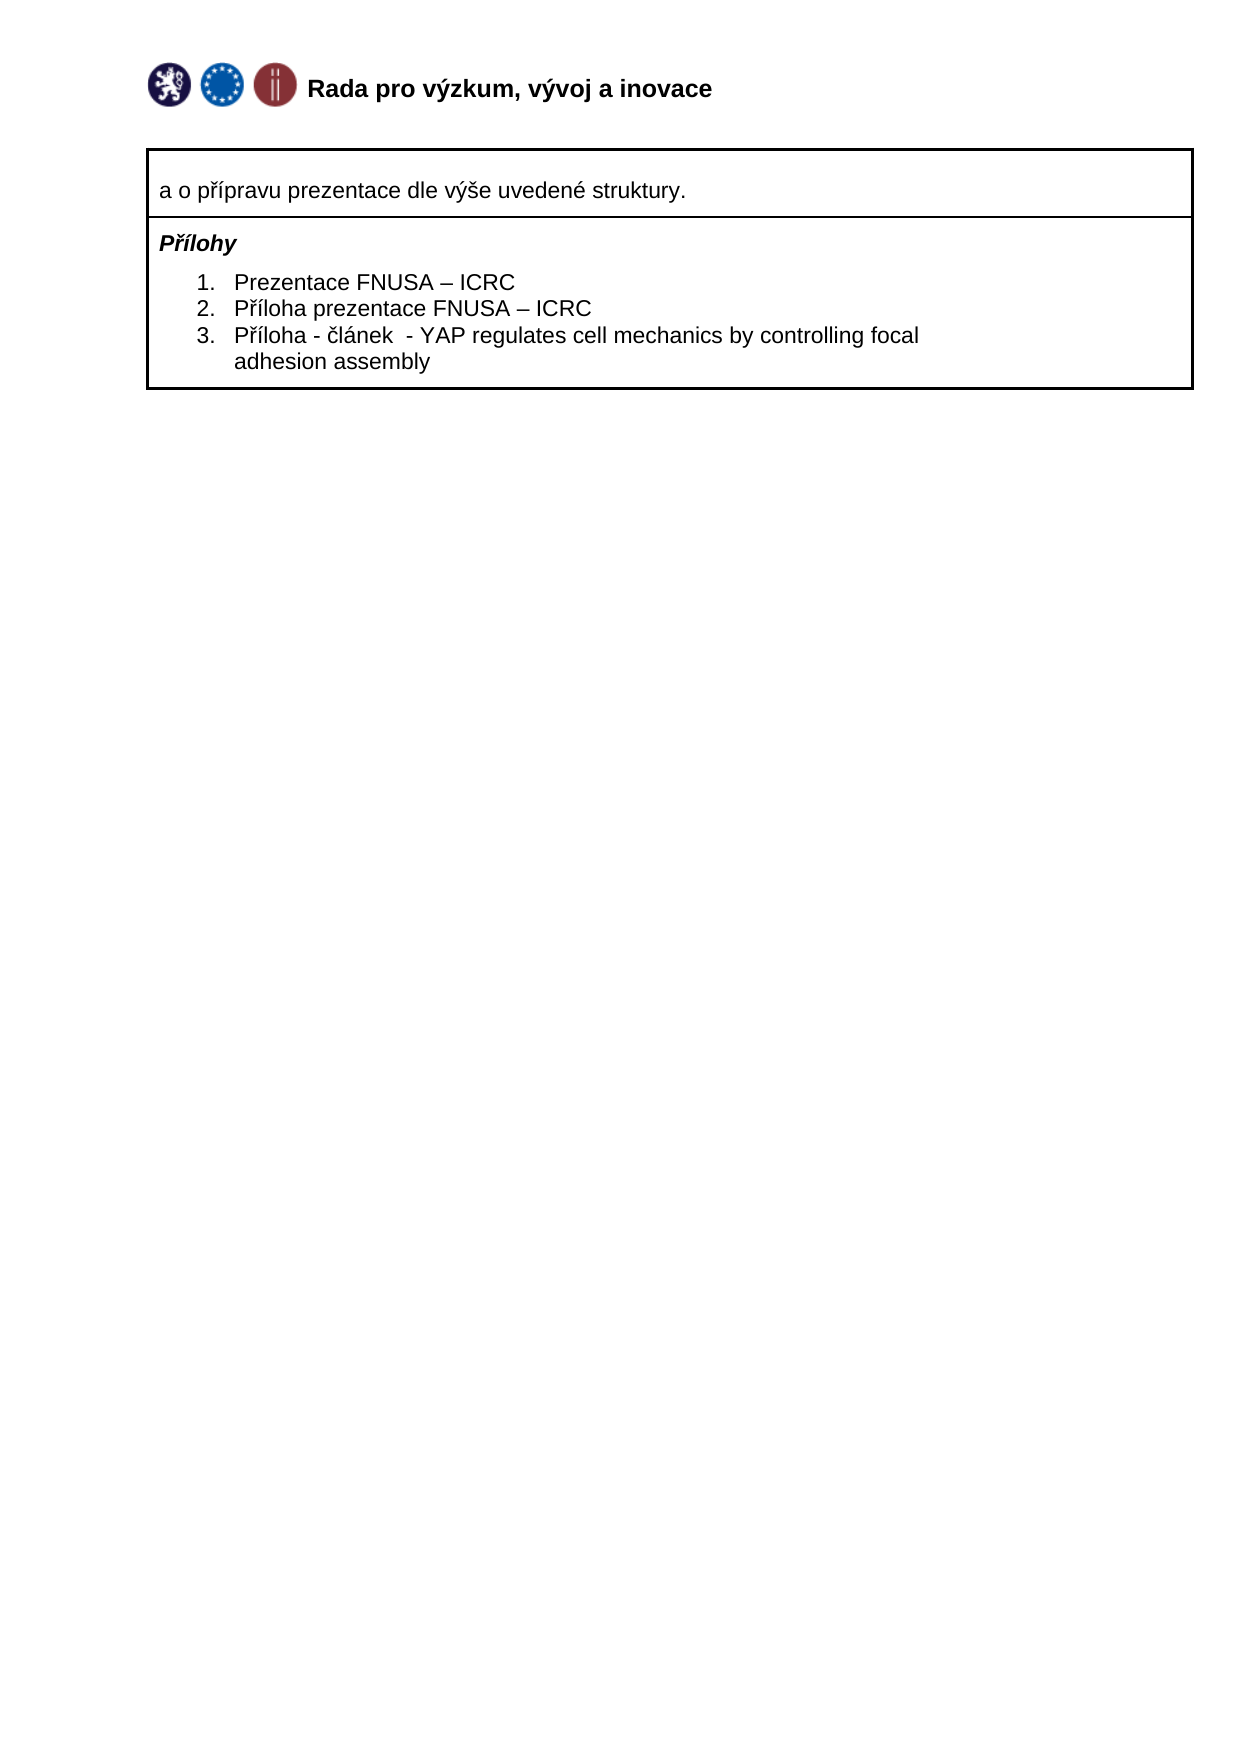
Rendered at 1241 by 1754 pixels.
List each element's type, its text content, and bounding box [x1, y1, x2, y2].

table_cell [149, 151, 1191, 216]
picture [147, 62, 298, 108]
table_cell Přílohy Prezentace FNUSA – ICRC Příloha prezentace FNUSA – ICRC Příloha - článek - YAP regulates cell mechanics by controlling focal adhesion assembly [149, 218, 1191, 387]
